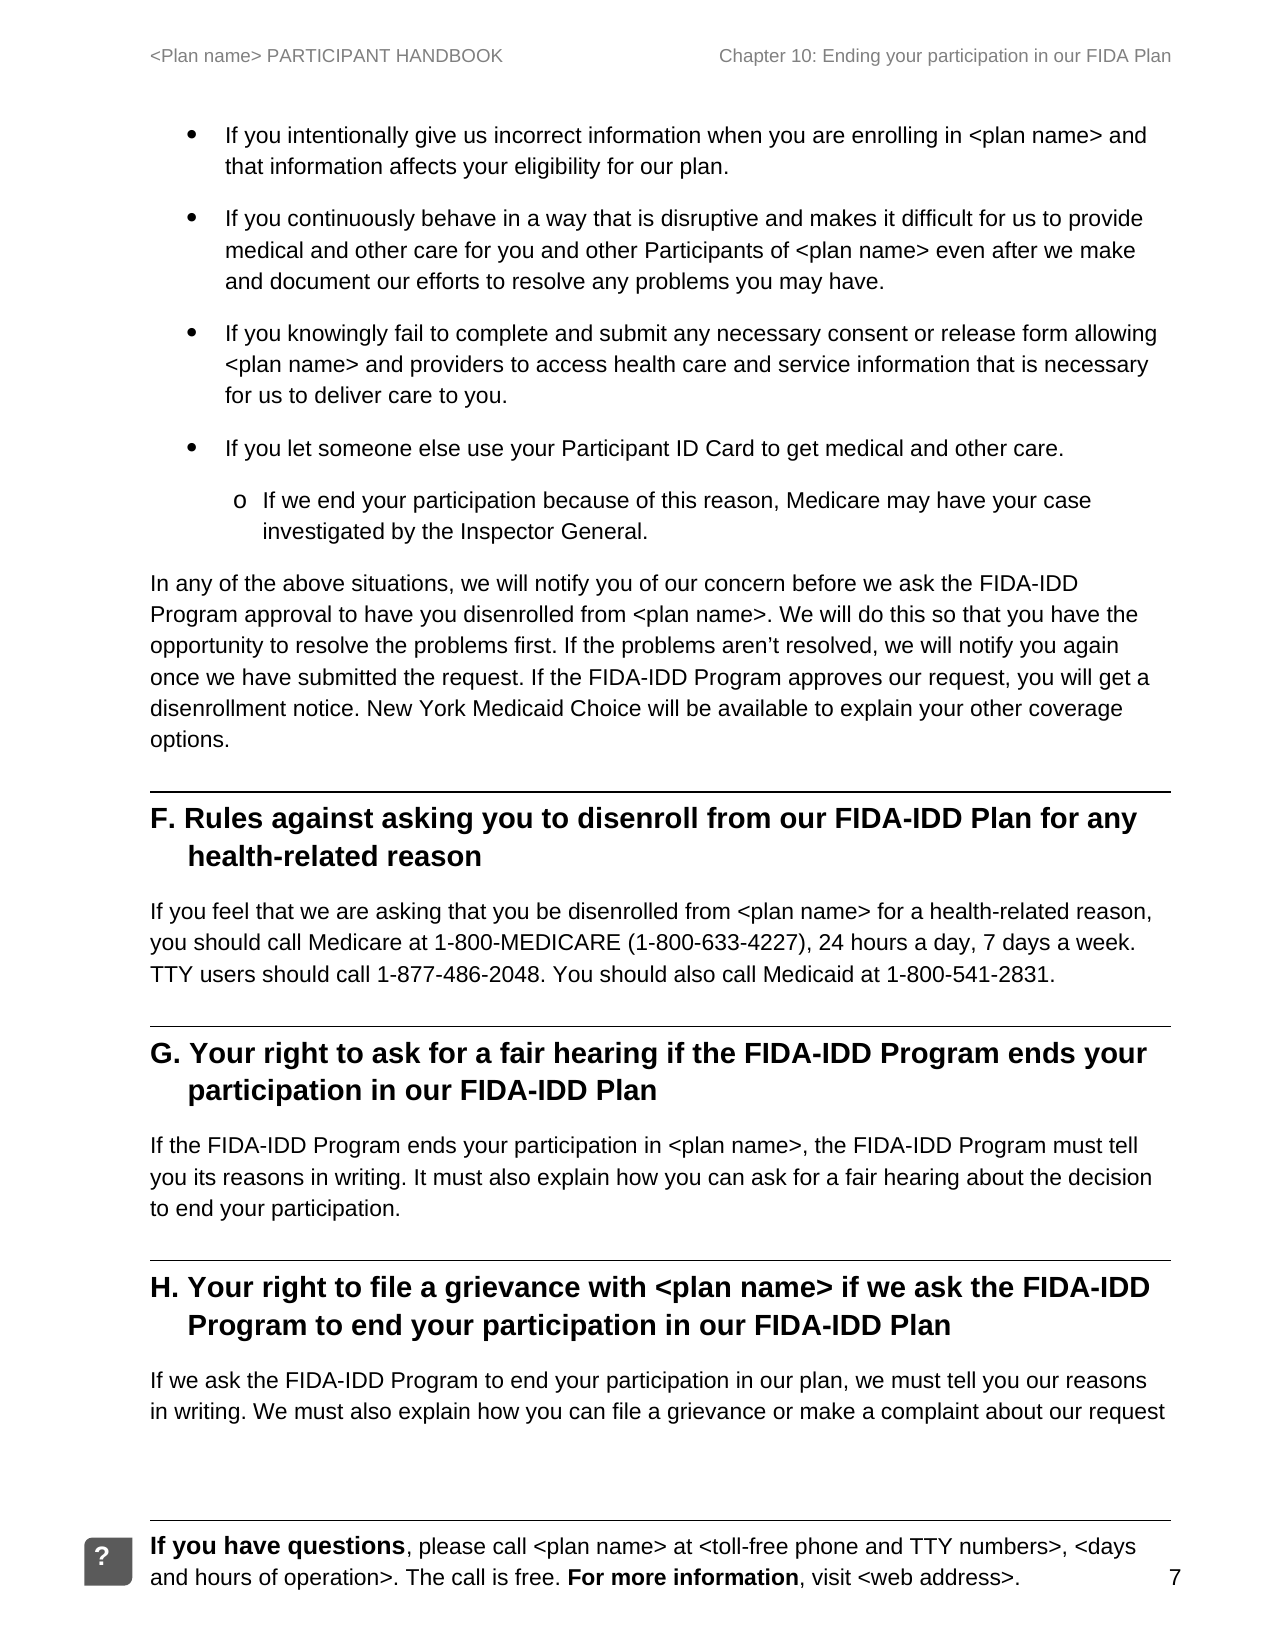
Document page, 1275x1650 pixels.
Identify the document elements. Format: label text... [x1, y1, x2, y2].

list If you let someone else use your Participant ID Card to get medical and other care. [187, 431, 1171, 462]
text In any of the above situations, we will notify you of our concern before we ask the FIDA-IDD Program approval to have you disenrolled from <plan name>. We will do this so that you have the opportunity to resolve the problems first. If the problems aren’t resolved, we will notify you again once we have submitted the request. If the FIDA-IDD Program approves our request, you will get a disenrollment notice. New York Medicaid Choice will be available to explain your other coverage options. [150, 566, 1171, 754]
subtitle H. Your right to file a grievance with <plan name> if we ask the FIDA-IDD Program to end your participation in our FIDA-IDD Plan [150, 1261, 1171, 1342]
list If you continuously behave in a way that is disruptive and makes it difficult for us to provide medical and other care for you and other Participants of <plan name> even after we make and document our efforts to resolve any problems you may have. [187, 202, 1171, 296]
text If the FIDA-IDD Program ends your participation in <plan name>, the FIDA-IDD Program must tell you its reasons in writing. It must also explain how you can ask for a fair hearing about the decision to end your participation. [150, 1129, 1171, 1223]
subtitle F. Rules against asking you to disenroll from our FIDA-IDD Plan for any health-related reason [150, 793, 1171, 874]
subtitle G. Your right to ask for a fair hearing if the FIDA-IDD Program ends your participation in our FIDA-IDD Plan [150, 1027, 1171, 1108]
text If you feel that we are asking that you be disenrolled from <plan name> for a health-related reason, you should call Medicare at 1-800-MEDICARE (1-800-633-4227), 24 hours a day, 7 days a week. TTY users should call 1-877-486-2048. You should also call Medicaid at 1-800-541-2831. [150, 894, 1171, 988]
list If you knowingly fail to complete and submit any necessary consent or release form allowing <plan name> and providers to access health care and service information that is necessary for us to deliver care to you. [187, 316, 1171, 410]
list If we end your participation because of this reason, Medicare may have your case investigated by the Inspector General. [232, 483, 1096, 546]
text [150, 1363, 1171, 1426]
list If you intentionally give us incorrect information when you are enrolling in <plan name> and that information affects your eligibility for our plan. [187, 118, 1171, 181]
